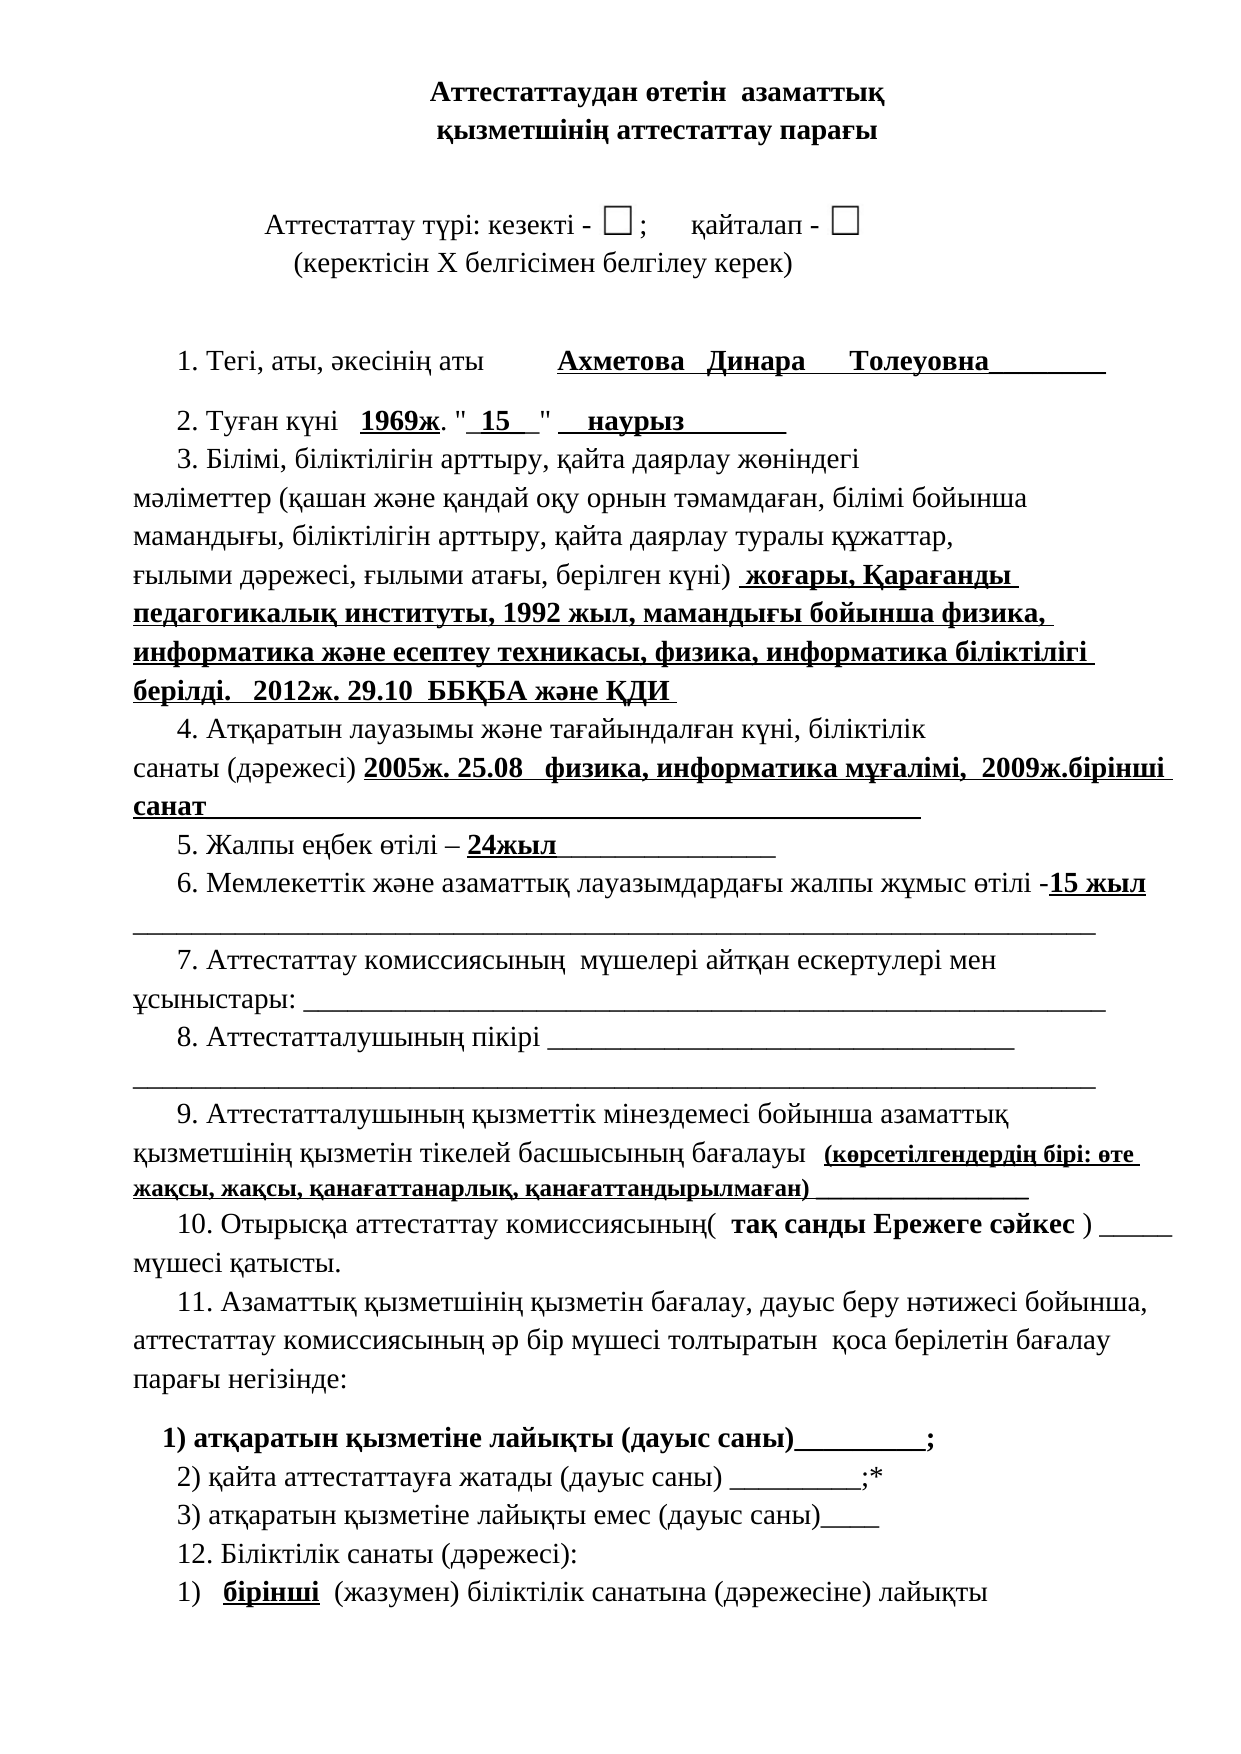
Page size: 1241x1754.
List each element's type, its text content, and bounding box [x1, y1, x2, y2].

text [118, 1420, 1181, 1608]
text Аттестаттаудан өтетін азаматтық қызметшінің аттестаттау парағы [133, 74, 1181, 178]
text 1. Тегі, аты, әкесінің аты Ахметова Динара Толеуовна________ [133, 305, 1181, 377]
picture [598, 203, 639, 235]
picture [826, 203, 867, 235]
text 2. Туған күні 1969ж. "_15__" __наурыз_______ 3. Білімі, біліктілігін арттыру, қайта даярлау жөніндегі мәліметтер (қашан және қандай оқу орнын тәмамдаған, білімі бойынша мамандығы, біліктілігін арттыру, қайта даярлау туралы құжаттар, ғылыми дәрежесі, ғылыми атағы, берілген күні) жоғары, Қарағанды педагогикалық институты, 1992 жыл, мамандығы бойынша физика, информатика және есептеу техникасы, физика, информатика біліктілігі берілді. 2012ж. 29.10 ББҚБА және ҚДИ 4. Атқаратын лауазымы және тағайындалған күні, біліктілік санаты (дәрежесі) 2005ж. 25.08 физика, информатика мұғалімі, 2009ж.бірінші санат_________________________________________________ 5. Жалпы еңбек өтілі – 24жыл_______________ 6. Мемлекеттік және азаматтық лауазымдардағы жалпы жұмыс өтілі -15 жыл __________________________________________________________________ 7. Аттестаттау комиссиясының мүшелері айтқан ескертулері мен ұсыныстары: _______________________________________________________ 8. Аттестатталушының пікірі ________________________________ __________________________________________________________________ 9. Аттестатталушының қызметтік мінездемесі бойынша азаматтық қызметшінің қызметін тікелей басшысының бағалауы (көрсетілгендердің бірі: өте жақсы, жақсы, қанағаттанарлық, қанағаттандырылмаған) _________________ 10. Отырысқа аттестаттау комиссиясының( тақ санды Ережеге сәйкес ) _____ мүшесі қатысты. 11. Азаматтық қызметшінің қызметін бағалау, дауыс беру нәтижесі бойынша, аттестаттау комиссиясының әр бір мүшесі толтыратын қоса берілетін бағалау парағы негізінде: [118, 403, 1181, 1394]
text Аттестаттау түрі: кезекті - ; қайталап - (керектісін X белгісімен белгілеу керек) [133, 203, 1181, 279]
